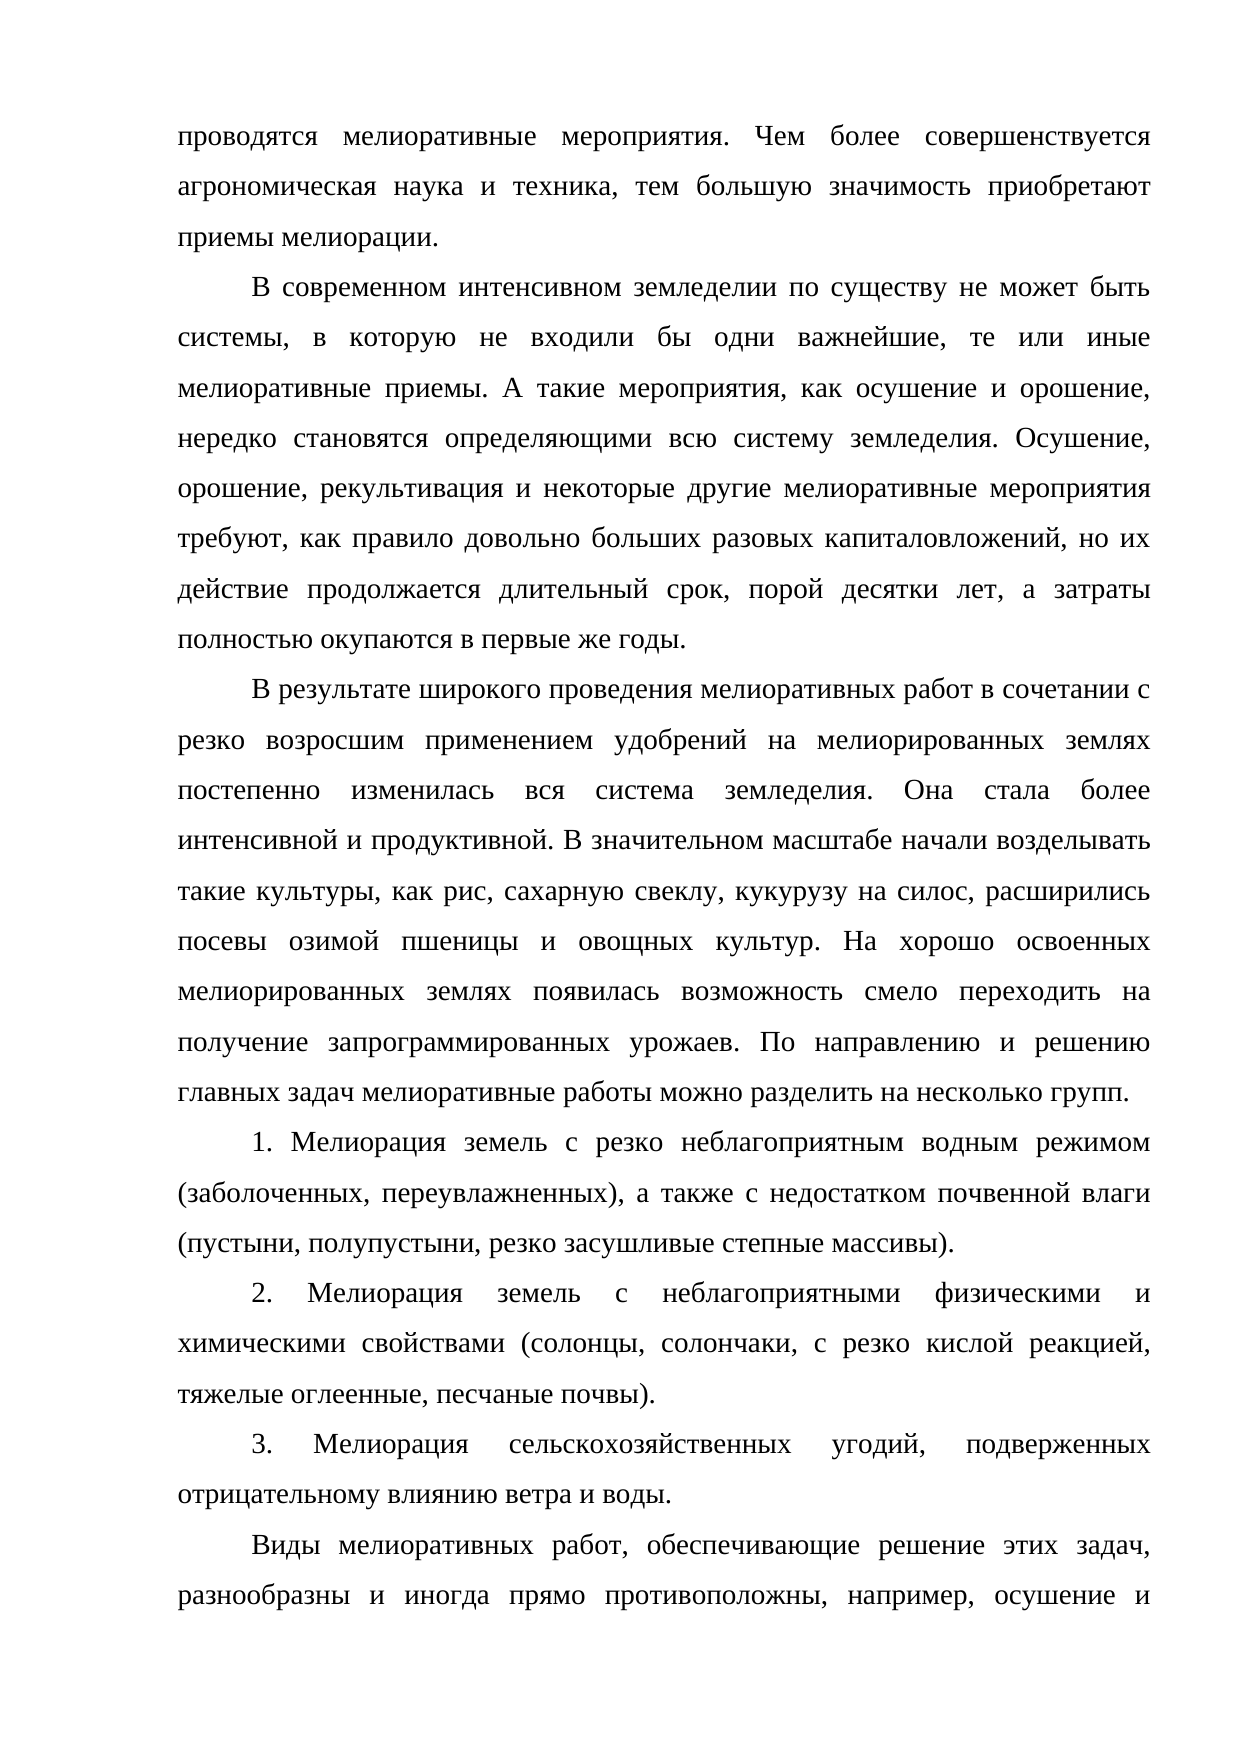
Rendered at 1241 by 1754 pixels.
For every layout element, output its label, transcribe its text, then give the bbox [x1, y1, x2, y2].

text В результате широкого проведения мелиоративных работ в сочетании с резко возросшим применением удобрений на мелиорированных землях постепенно изменилась вся система земледелия. Она стала более интенсивной и продуктивной. В значительном масштабе начали возделывать такие культуры, как рис, сахарную свеклу, кукурузу на силос, расширились посевы озимой пшеницы и овощных культур. На хорошо освоенных мелиорированных землях появилась возможность смело переходить на получение запрограммированных урожаев. По направлению и решению главных задач мелиоративные работы можно разделить на несколько групп. [177, 672, 1152, 1108]
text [177, 118, 1152, 252]
text В современном интенсивном земледелии по существу не может быть системы, в которую не входили бы одни важнейшие, те или иные мелиоративные приемы. А такие мероприятия, как осушение и орошение, нередко становятся определяющими всю систему земледелия. Осушение, орошение, рекультивация и некоторые другие мелиоративные мероприятия требуют, как правило довольно больших разовых капиталовложений, но их действие продолжается длительный срок, порой десятки лет, а затраты полностью окупаются в первые же годы. [177, 269, 1152, 655]
text 2. Мелиорация земель с неблагоприятными физическими и химическими свойствами (солонцы, солончаки, с резко кислой реакцией, тяжелые оглеенные, песчаные почвы). [177, 1275, 1152, 1409]
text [177, 1527, 1152, 1611]
text 3. Мелиорация сельскохозяйственных угодий, подверженных отрицательному влиянию ветра и воды. [177, 1426, 1152, 1510]
text 1. Мелиорация земель с резко неблагоприятным водным режимом (заболоченных, переувлажненных), а также с недостатком почвенной влаги (пустыни, полупустыни, резко засушливые степные массивы). [177, 1124, 1152, 1258]
